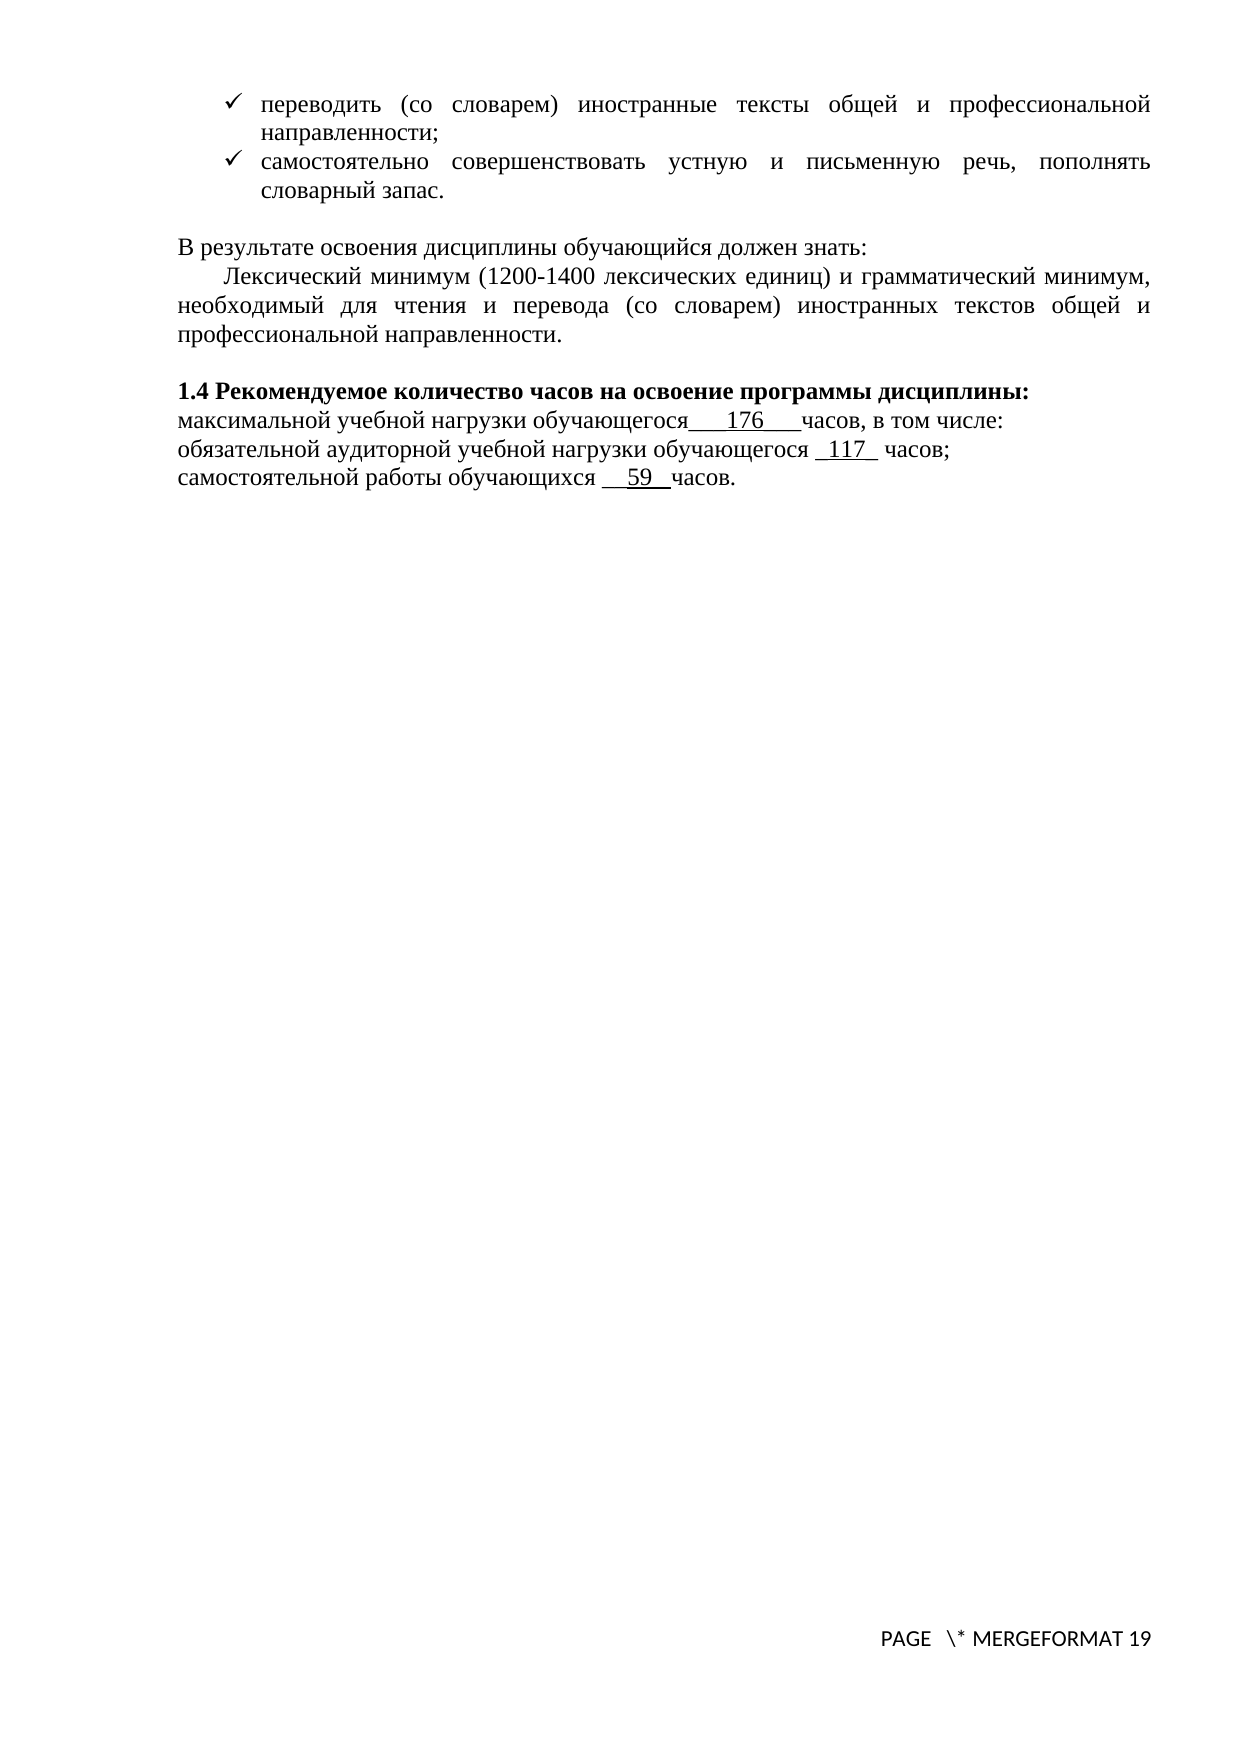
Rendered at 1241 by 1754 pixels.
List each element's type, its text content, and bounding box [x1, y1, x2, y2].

list самостоятельно совершенствовать устную и письменную речь, пополнять словарный запас. [223, 146, 1152, 204]
text Лексический минимум (1200-1400 лексических единиц) и грамматический минимум, необходимый для чтения и перевода (со словарем) иностранных текстов общей и профессиональной направленности. [177, 261, 1152, 347]
text В результате освоения дисциплины обучающийся должен знать: [177, 232, 1152, 261]
text обязательной аудиторной учебной нагрузки обучающегося _117_ часов; [177, 434, 1152, 462]
text максимальной учебной нагрузки обучающегося___176___часов, в том числе: [177, 405, 1152, 434]
text самостоятельной работы обучающихся __59_ часов. [177, 462, 1152, 491]
text 1.4 Рекомендуемое количество часов на освоение программы дисциплины: [177, 376, 1152, 405]
list переводить (со словарем) иностранные тексты общей и профессиональной направленности; [223, 89, 1152, 146]
